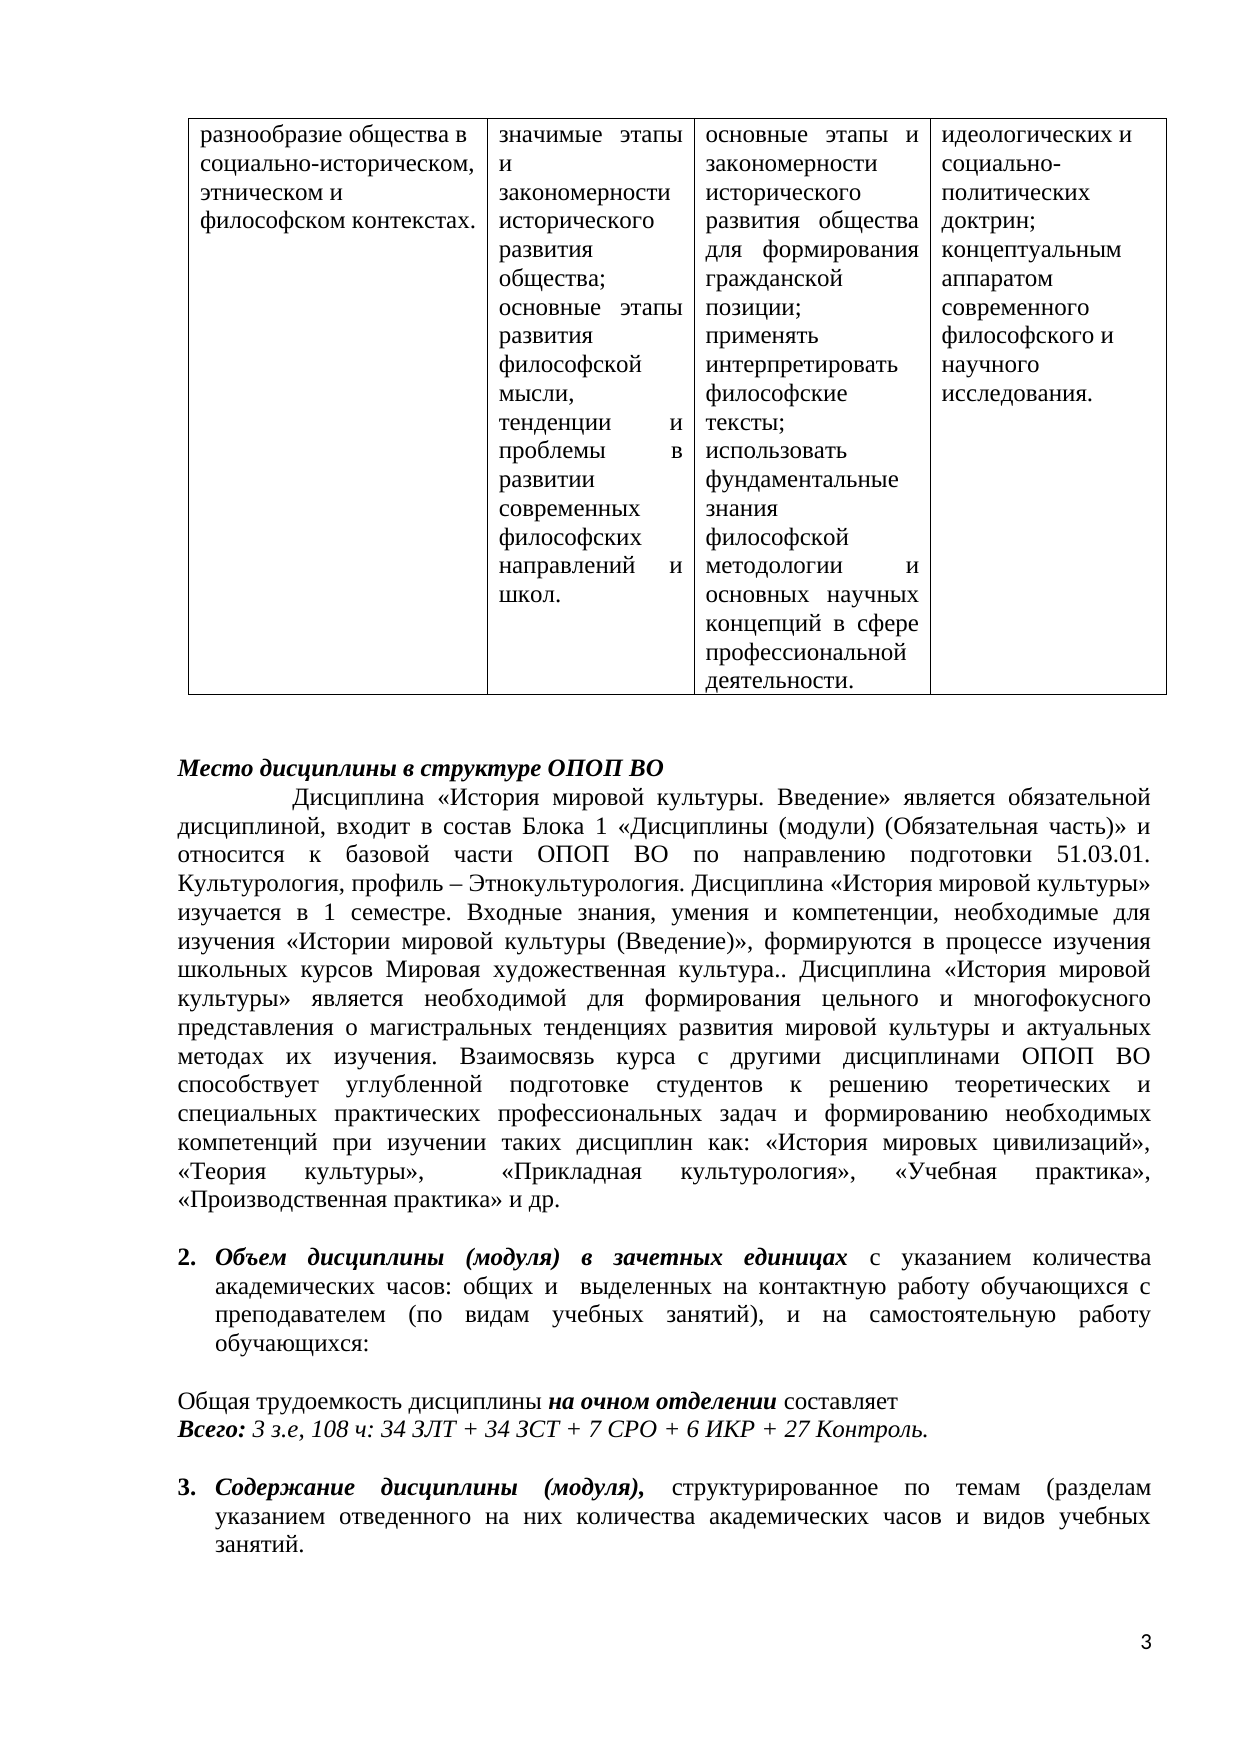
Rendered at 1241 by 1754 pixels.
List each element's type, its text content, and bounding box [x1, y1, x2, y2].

list Дисциплина «История мировой культуры. Введение» является обязательной дисциплиной, входит в состав Блока 1 «Дисциплины (модули) (Обязательная часть)» и относится к базовой части ОПОП ВО по направлению подготовки 51.03.01. Культурология, профиль – Этнокультурология. Дисциплина «История мировой культуры» изучается в 1 семестре. Входные знания, умения и компетенции, необходимые для изучения «Истории мировой культуры (Введение)», формируются в процессе изучения школьных курсов Мировая художественная культура.. Дисциплина «История мировой культуры» является необходимой для формирования цельного и многофокусного представления о магистральных тенденциях развития мировой культуры и актуальных методах их изучения. Взаимосвязь курса с другими дисциплинами ОПОП ВО способствует углубленной подготовке студентов к решению теоретических и специальных практических профессиональных задач и формированию необходимых компетенций при изучении таких дисциплин как: «История мировых цивилизаций», «Теория культуры», «Прикладная культурология», «Учебная практика», «Производственная практика» и др. [177, 782, 1152, 1213]
list Объем дисциплины (модуля) в зачетных единицах с указанием количества академических часов: общих и выделенных на контактную работу обучающихся с преподавателем (по видам учебных занятий), и на самостоятельную работу обучающихся: [177, 1242, 1152, 1357]
text Общая трудоемкость дисциплины на очном отделении составляет [177, 1386, 1152, 1414]
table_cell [931, 119, 1166, 694]
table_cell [695, 119, 930, 694]
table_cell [488, 119, 694, 694]
text Всего: 3 з.е, 108 ч: 34 ЗЛТ + 34 ЗСТ + 7 СРО + 6 ИКР + 27 Контроль. [177, 1414, 1152, 1443]
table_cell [189, 119, 487, 694]
list Место дисциплины в структуре ОПОП ВО [177, 753, 1152, 782]
list Содержание дисциплины (модуля), структурированное по темам (разделам указанием отведенного на них количества академических часов и видов учебных занятий. [177, 1472, 1152, 1558]
